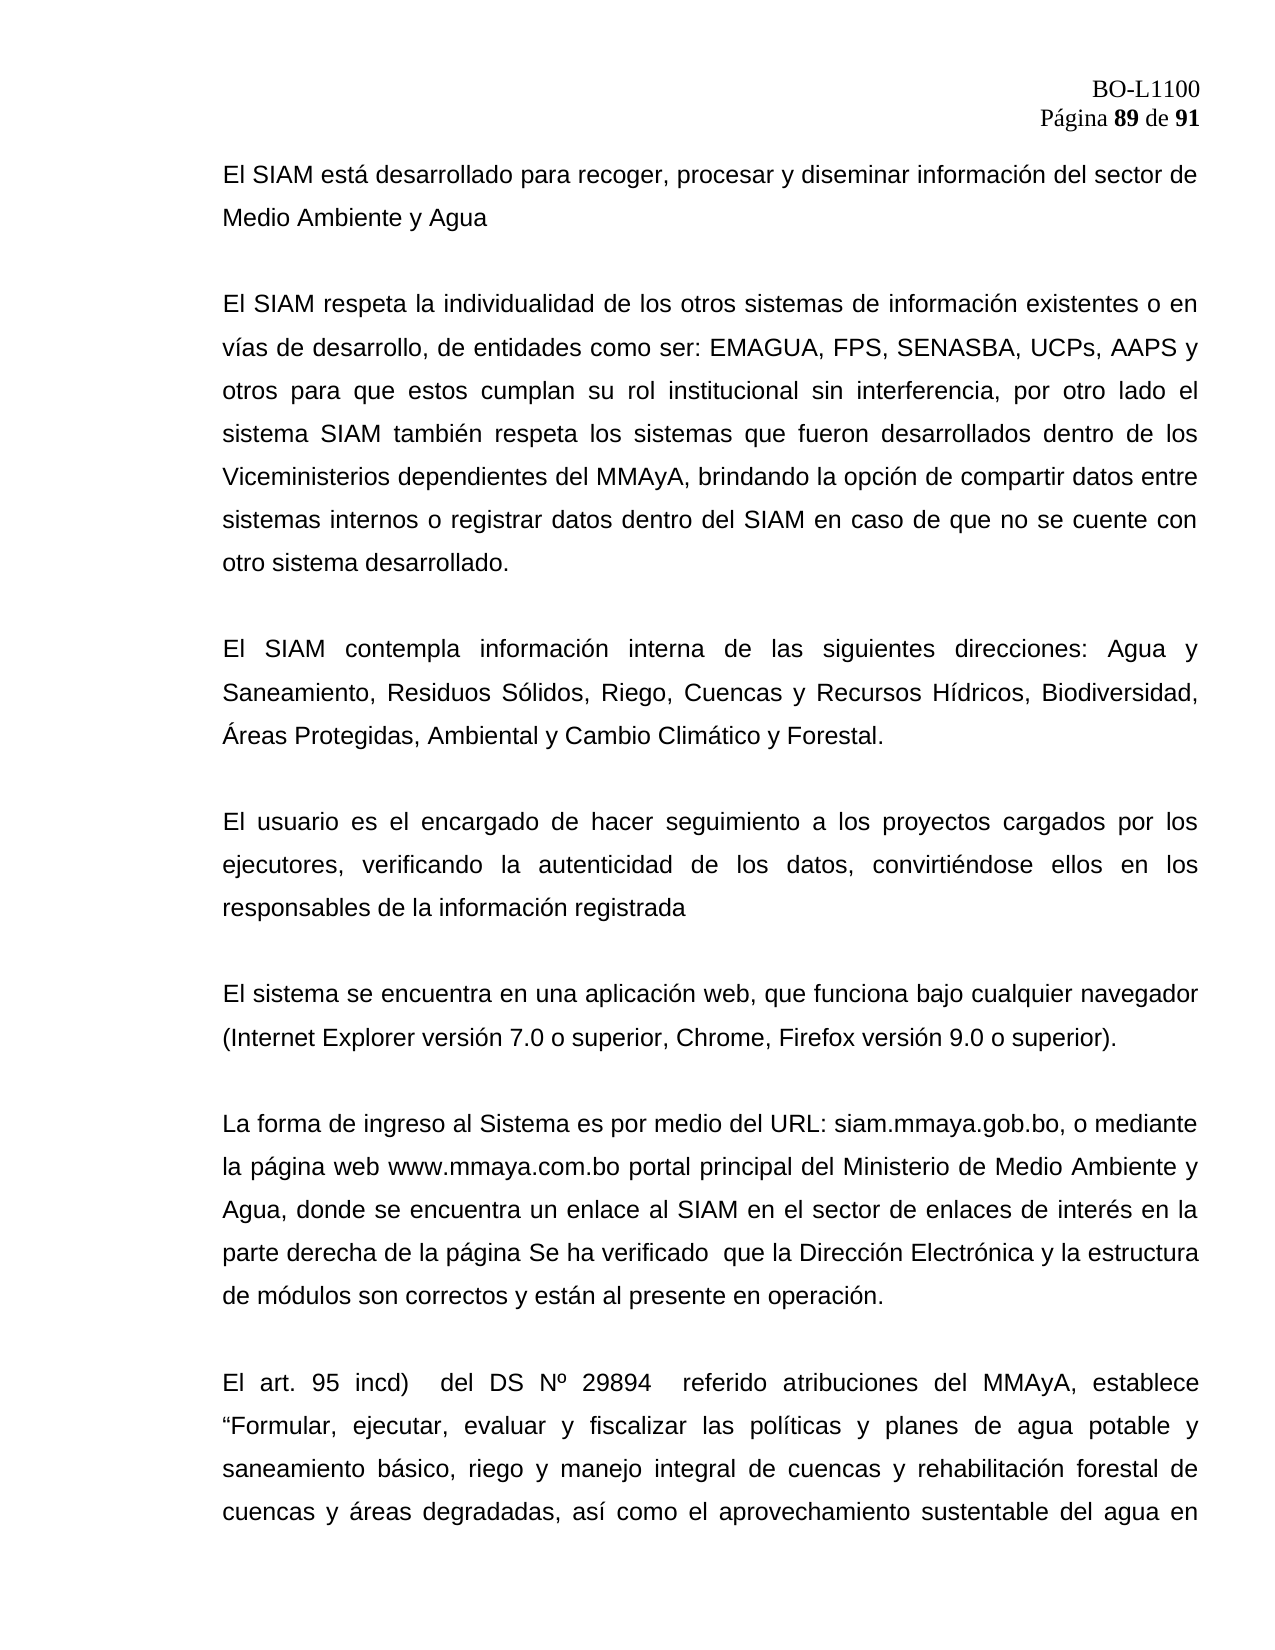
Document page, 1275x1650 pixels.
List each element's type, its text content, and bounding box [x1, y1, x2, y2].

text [222, 1368, 1200, 1526]
text El sistema se encuentra en una aplicación web, que funciona bajo cualquier navegador (Internet Explorer versión 7.0 o superior, Chrome, Firefox versión 9.0 o superior). [222, 979, 1200, 1051]
text El SIAM respeta la individualidad de los otros sistemas de información existentes o en vías de desarrollo, de entidades como ser: EMAGUA, FPS, SENASBA, UCPs, AAPS y otros para que estos cumplan su rol institucional sin interferencia, por otro lado el sistema SIAM también respeta los sistemas que fueron desarrollados dentro de los Viceministerios dependientes del MMAyA, brindando la opción de compartir datos entre sistemas internos o registrar datos dentro del SIAM en caso de que no se cuente con otro sistema desarrollado. [222, 289, 1200, 577]
text La forma de ingreso al Sistema es por medio del URL: siam.mmaya.gob.bo, o mediante la página web www.mmaya.com.bo portal principal del Ministerio de Medio Ambiente y Agua, donde se encuentra un enlace al SIAM en el sector de enlaces de interés en la parte derecha de la página Se ha verificado que la Dirección Electrónica y la estructura de módulos son correctos y están al presente en operación. [222, 1109, 1200, 1310]
text El SIAM está desarrollado para recoger, procesar y diseminar información del sector de Medio Ambiente y Agua [222, 160, 1200, 232]
text El usuario es el encargado de hacer seguimiento a los proyectos cargados por los ejecutores, verificando la autenticidad de los datos, convirtiéndose ellos en los responsables de la información registrada [222, 807, 1200, 922]
text El SIAM contempla información interna de las siguientes direcciones: Agua y Saneamiento, Residuos Sólidos, Riego, Cuencas y Recursos Hídricos, Biodiversidad, Áreas Protegidas, Ambiental y Cambio Climático y Forestal. [222, 634, 1200, 749]
